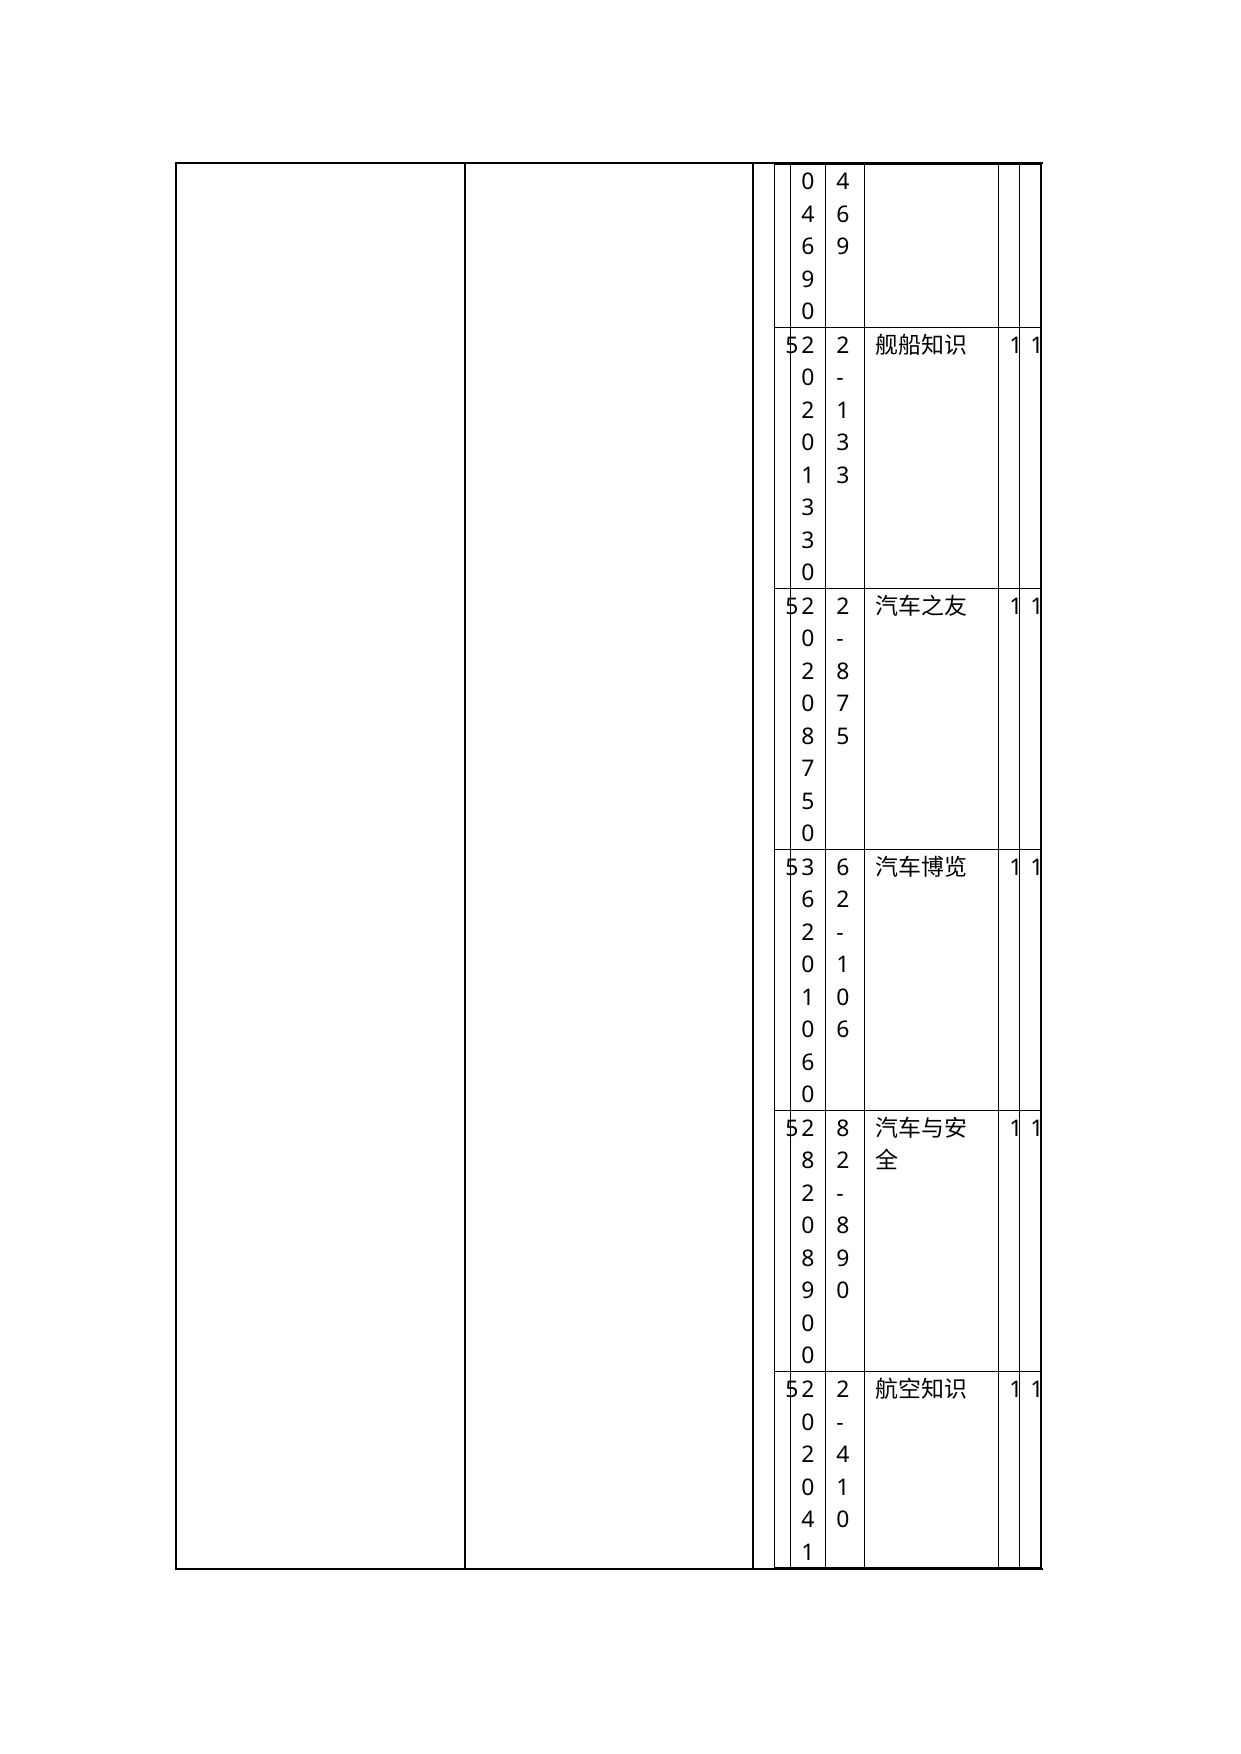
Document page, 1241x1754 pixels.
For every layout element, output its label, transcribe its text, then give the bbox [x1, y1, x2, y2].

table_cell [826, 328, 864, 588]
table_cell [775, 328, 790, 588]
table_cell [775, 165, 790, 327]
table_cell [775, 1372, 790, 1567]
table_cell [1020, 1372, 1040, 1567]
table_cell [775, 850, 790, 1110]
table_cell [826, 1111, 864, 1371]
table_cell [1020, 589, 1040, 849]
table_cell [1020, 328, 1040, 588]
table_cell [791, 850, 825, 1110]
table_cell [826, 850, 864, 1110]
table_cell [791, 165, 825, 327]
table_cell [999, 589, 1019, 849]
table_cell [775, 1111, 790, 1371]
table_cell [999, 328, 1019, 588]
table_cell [865, 165, 998, 327]
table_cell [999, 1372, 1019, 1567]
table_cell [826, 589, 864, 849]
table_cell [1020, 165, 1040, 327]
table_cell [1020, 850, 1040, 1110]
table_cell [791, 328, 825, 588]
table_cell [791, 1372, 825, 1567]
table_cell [865, 1372, 998, 1567]
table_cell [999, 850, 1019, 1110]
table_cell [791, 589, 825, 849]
table_cell 1 [466, 164, 752, 1568]
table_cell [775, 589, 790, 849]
table_cell [177, 164, 464, 1568]
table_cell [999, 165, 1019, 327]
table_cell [754, 164, 774, 1568]
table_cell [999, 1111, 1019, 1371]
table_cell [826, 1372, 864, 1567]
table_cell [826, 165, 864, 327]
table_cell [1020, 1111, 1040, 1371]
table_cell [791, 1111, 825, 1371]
